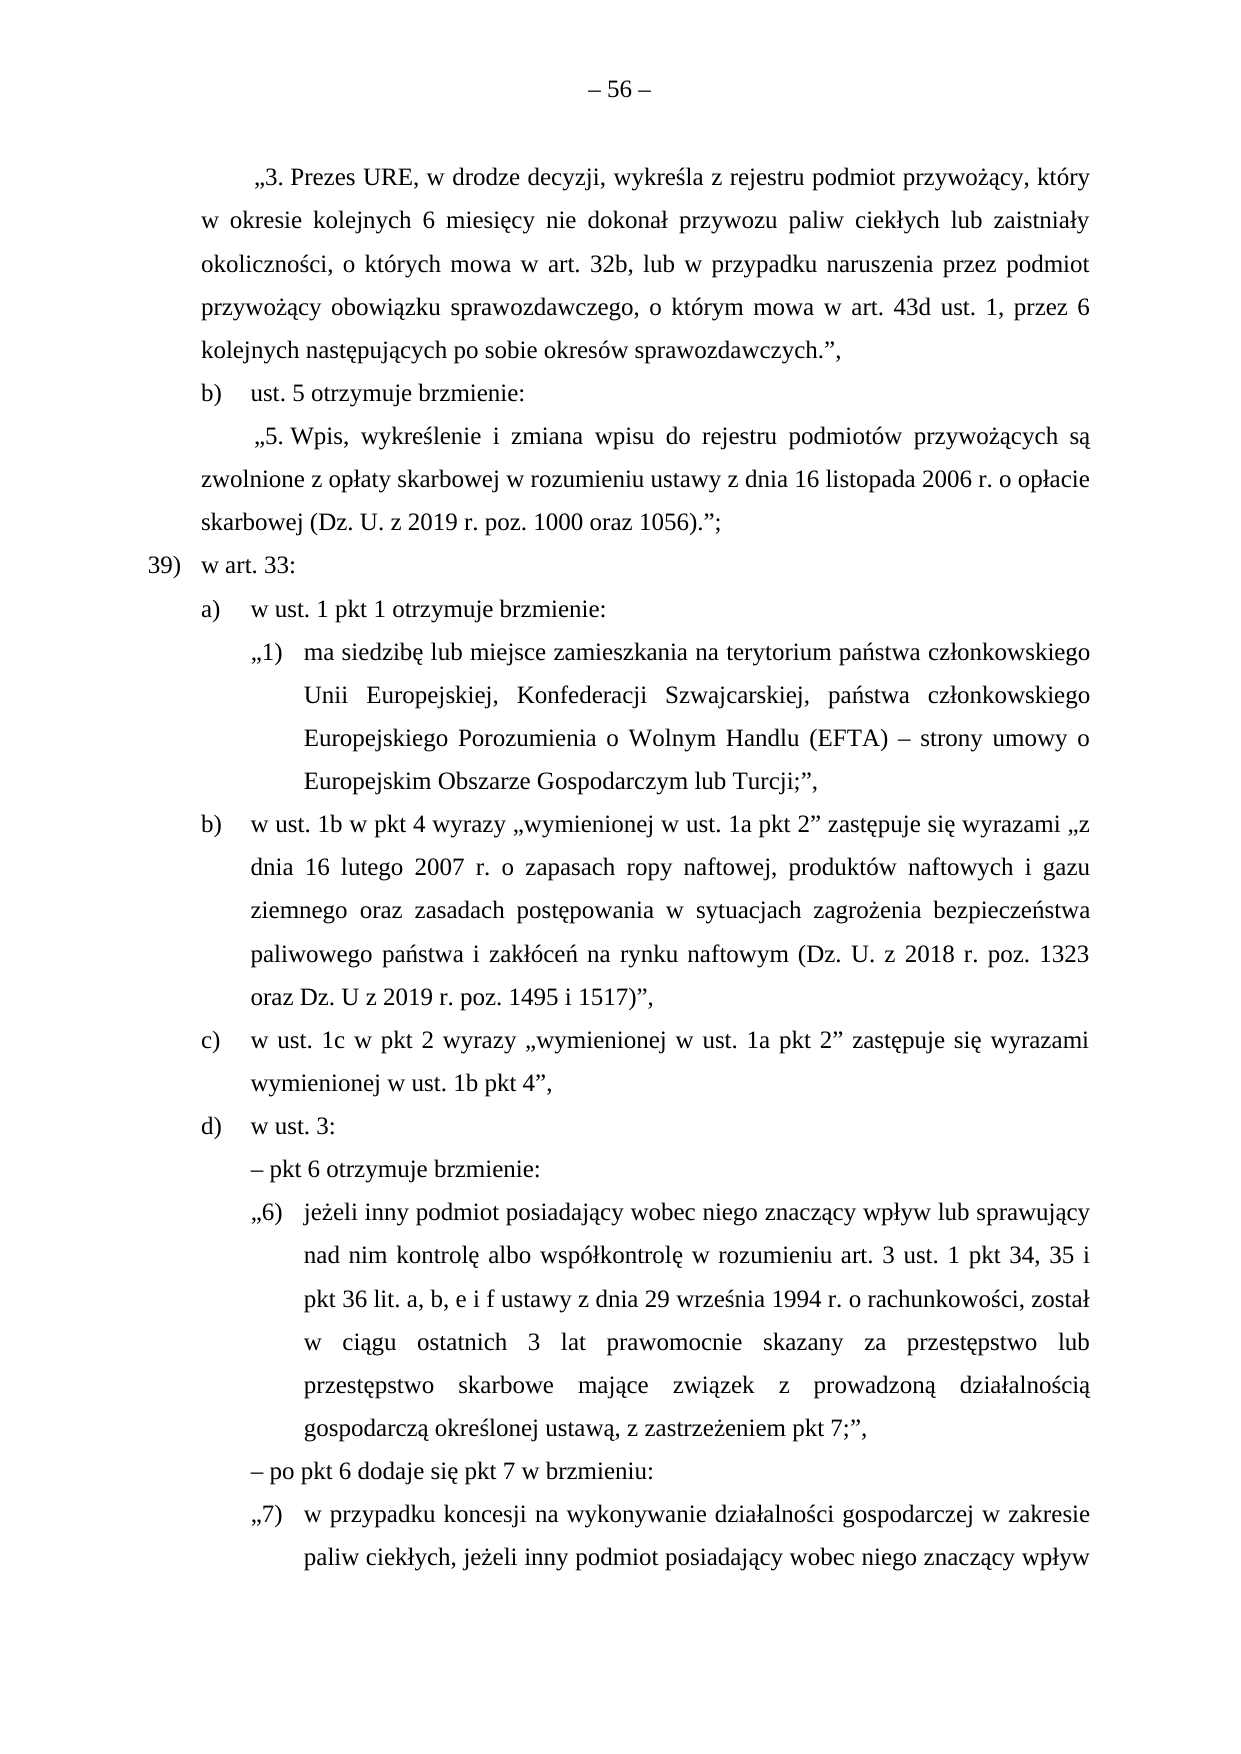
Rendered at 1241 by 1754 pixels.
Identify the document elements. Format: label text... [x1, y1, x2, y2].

text „3. Prezes URE, w drodze decyzji, wykreśla z rejestru podmiot przywożący, który w okresie kolejnych 6 miesięcy nie dokonał przywozu paliw ciekłych lub zaistniały okoliczności, o których mowa w art. 32b, lub w przypadku naruszenia przez podmiot przywożący obowiązku sprawozdawczego, o którym mowa w art. 43d ust. 1, przez 6 kolejnych następujących po sobie okresów sprawozdawczych.”, [201, 162, 1091, 364]
text a) w ust. 1 pkt 1 otrzymuje brzmienie: [201, 594, 1091, 622]
text d) w ust. 3: [201, 1111, 1091, 1140]
text „6) jeżeli inny podmiot posiadający wobec niego znaczący wpływ lub sprawujący nad nim kontrolę albo współkontrolę w rozumieniu art. 3 ust. 1 pkt 34, 35 i pkt 36 lit. a, b, e i f ustawy z dnia 29 września 1994 r. o rachunkowości, został w ciągu ostatnich 3 lat prawomocnie skazany za przestępstwo lub przestępstwo skarbowe mające związek z prowadzoną działalnością gospodarczą określonej ustawą, z zastrzeżeniem pkt 7;”, [251, 1197, 1091, 1442]
text b) w ust. 1b w pkt 4 wyrazy „wymienionej w ust. 1a pkt 2” zastępuje się wyrazami „z dnia 16 lutego 2007 r. o zapasach ropy naftowej, produktów naftowych i gazu ziemnego oraz zasadach postępowania w sytuacjach zagrożenia bezpieczeństwa paliwowego państwa i zakłóceń na rynku naftowym (Dz. U. z 2018 r. poz. 1323 oraz Dz. U z 2019 r. poz. 1495 i 1517)”, [201, 809, 1091, 1011]
text – po pkt 6 dodaje się pkt 7 w brzmieniu: [251, 1456, 1091, 1485]
text „1) ma siedzibę lub miejsce zamieszkania na terytorium państwa członkowskiego Unii Europejskiej, Konfederacji Szwajcarskiej, państwa członkowskiego Europejskiego Porozumienia o Wolnym Handlu (EFTA) – strony umowy o Europejskim Obszarze Gospodarczym lub Turcji;”, [251, 637, 1091, 795]
text – pkt 6 otrzymuje brzmienie: [251, 1154, 1091, 1183]
text 39) w art. 33: [148, 551, 1091, 579]
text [251, 1499, 1091, 1571]
text c) w ust. 1c w pkt 2 wyrazy „wymienionej w ust. 1a pkt 2” zastępuje się wyrazami wymienionej w ust. 1b pkt 4”, [201, 1025, 1091, 1097]
text „5. Wpis, wykreślenie i zmiana wpisu do rejestru podmiotów przywożących są zwolnione z opłaty skarbowej w rozumieniu ustawy z dnia 16 listopada 2006 r. o opłacie skarbowej (Dz. U. z 2019 r. poz. 1000 oraz 1056).”; [201, 421, 1091, 536]
text b) ust. 5 otrzymuje brzmienie: [201, 378, 1091, 407]
